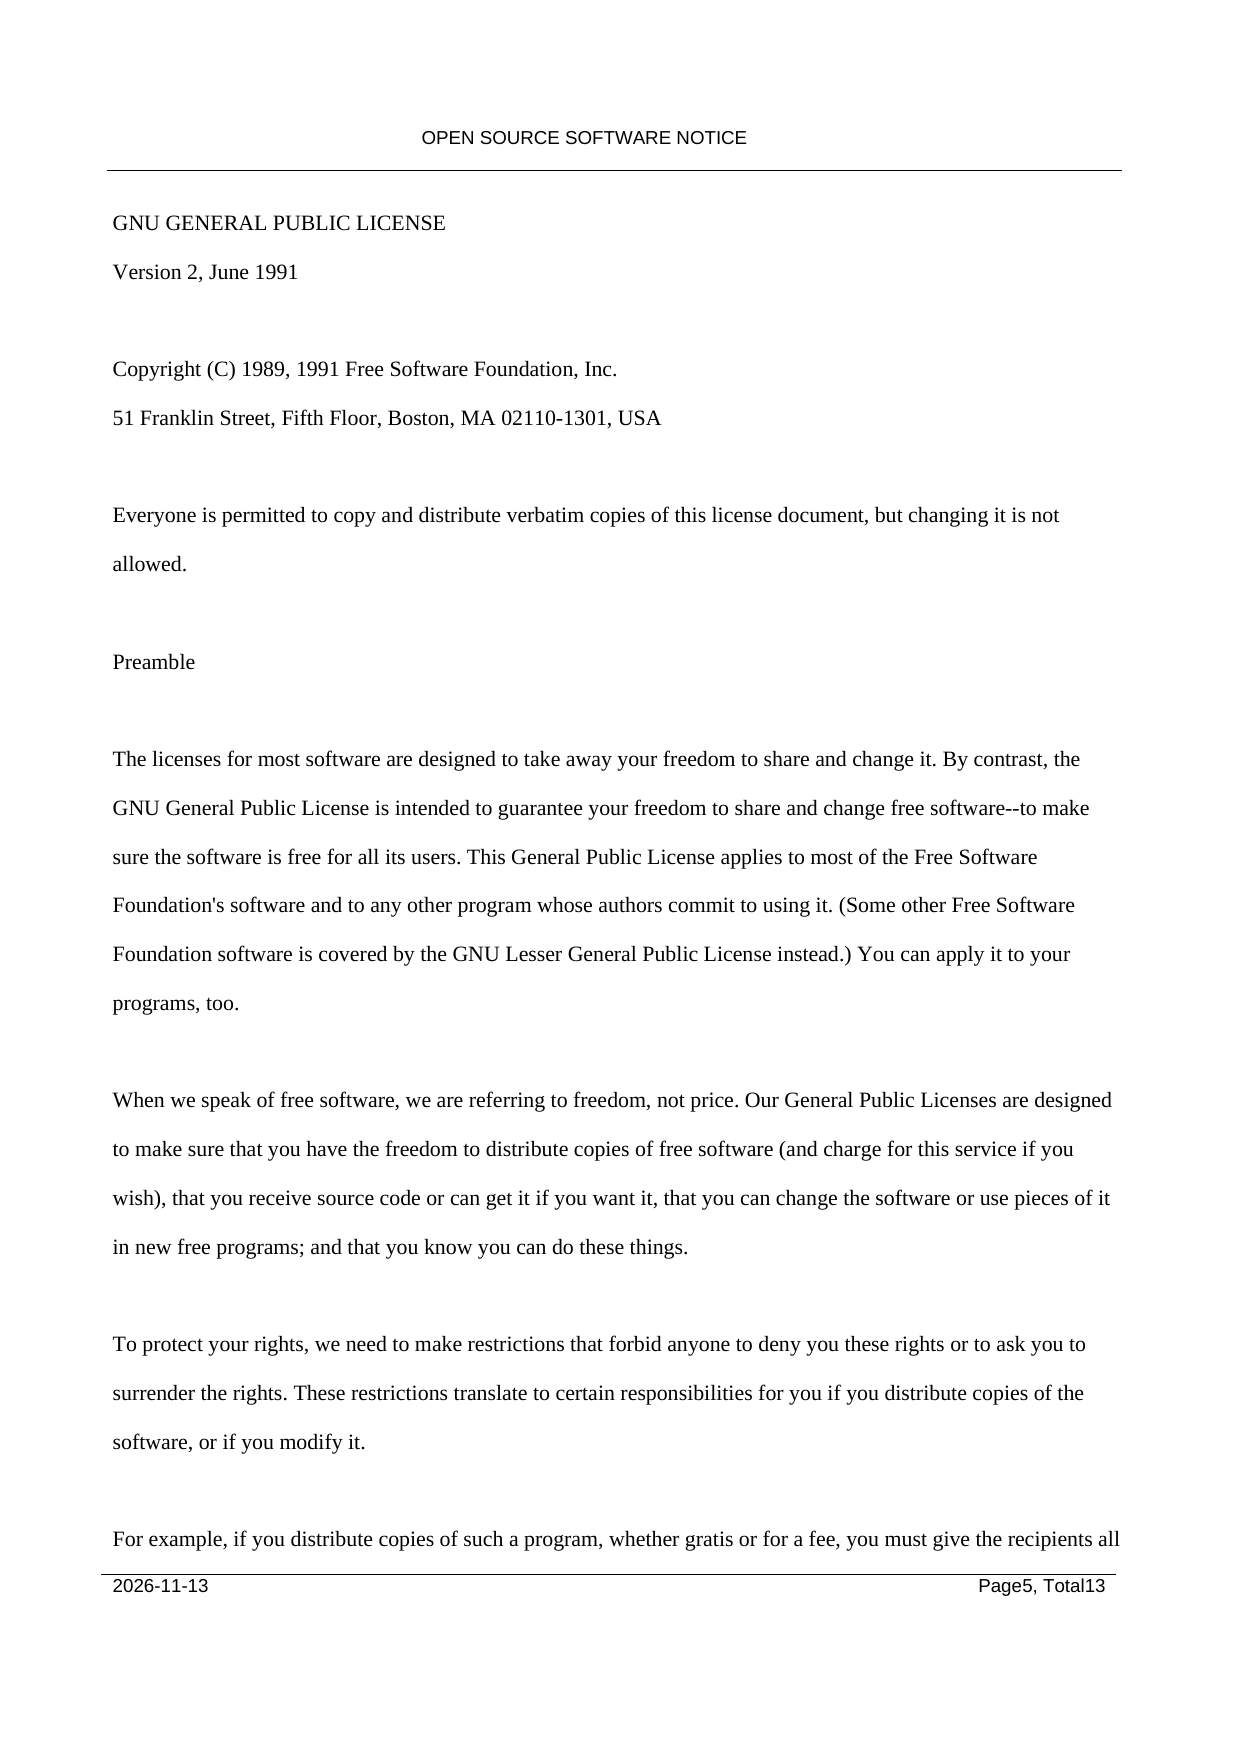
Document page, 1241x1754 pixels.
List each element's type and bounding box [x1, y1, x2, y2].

text [112, 206, 1128, 1555]
